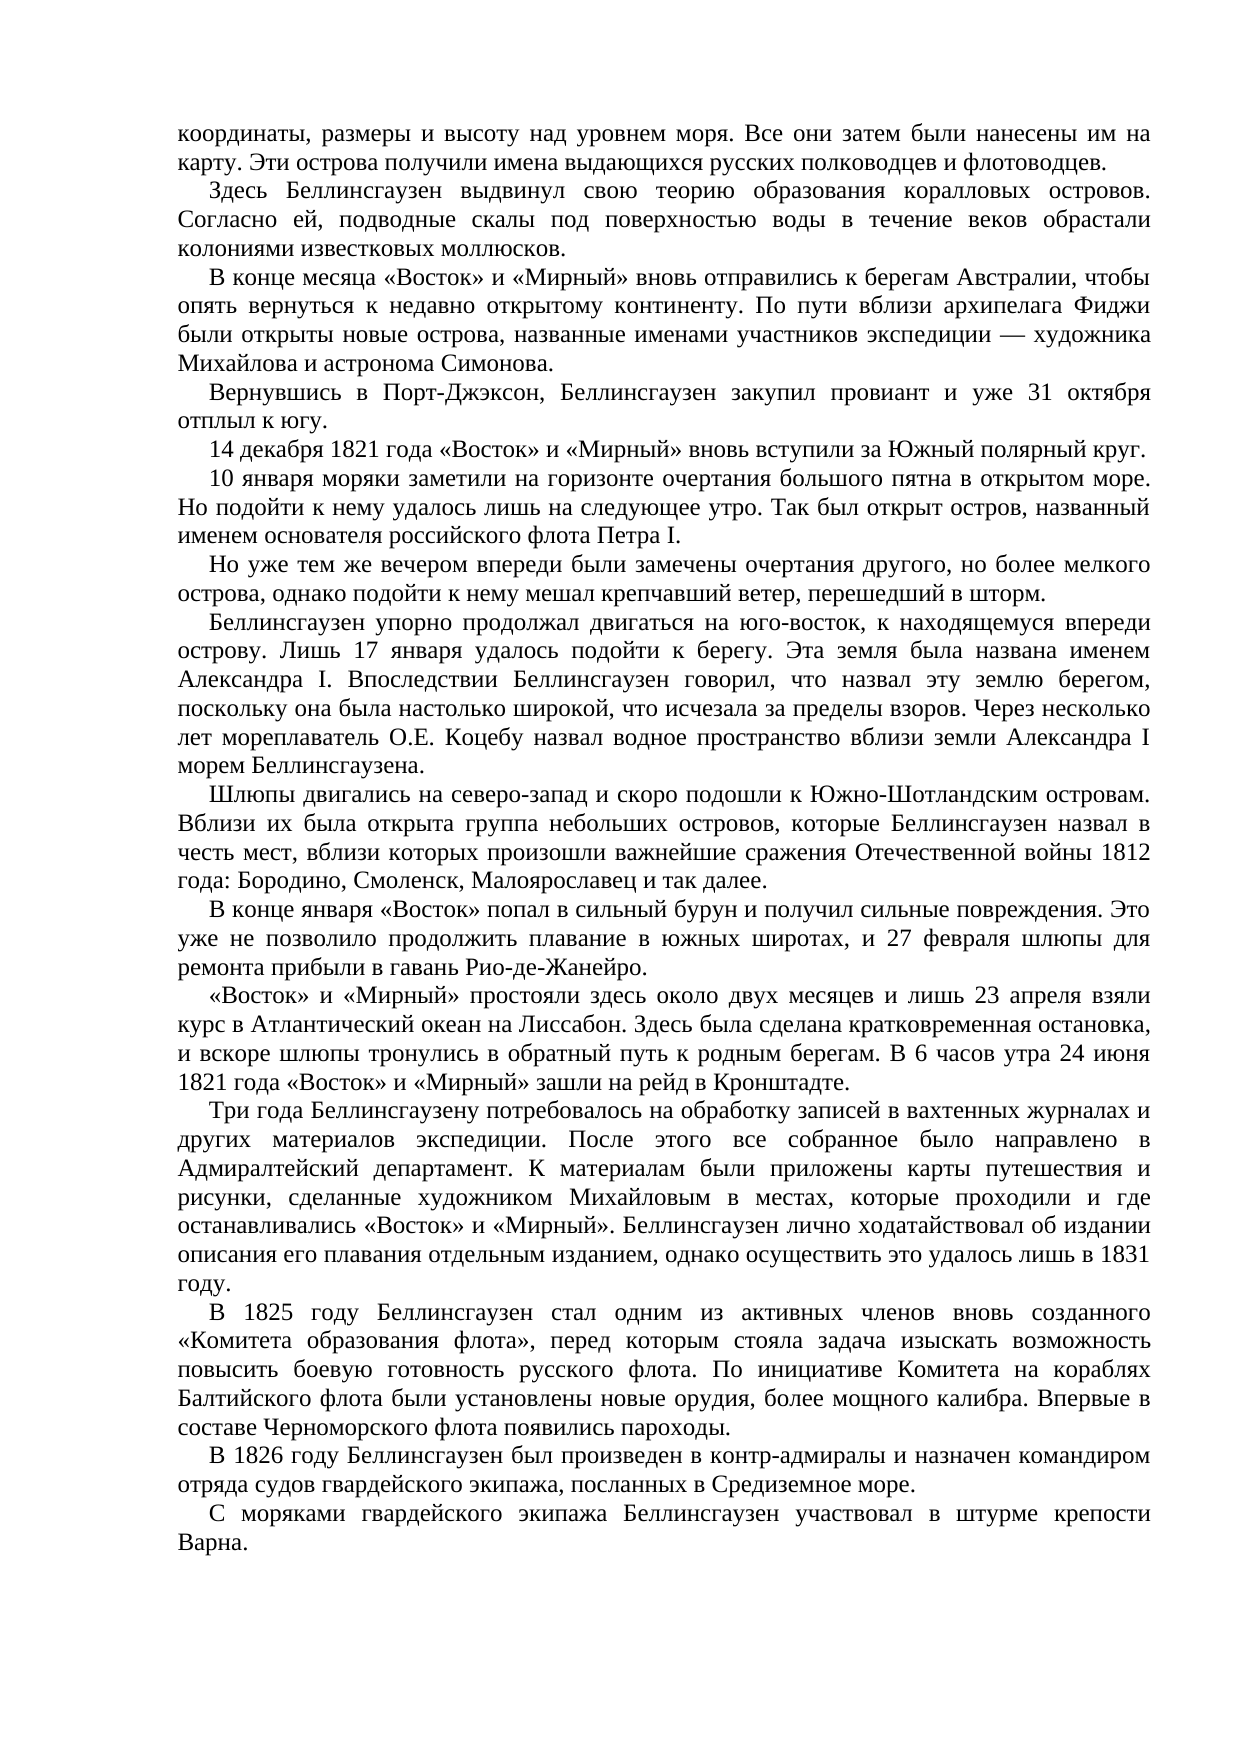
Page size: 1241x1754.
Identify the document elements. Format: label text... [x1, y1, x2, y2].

text 10 января моряки заметили на горизонте очертания большого пятна в открытом море. Но подойти к нему удалось лишь на следующее утро. Так был открыт остров, названный именем основателя российского флота Петра I. [177, 463, 1152, 549]
text Но уже тем же вечером впереди были замечены очертания другого, но более мелкого острова, однако подойти к нему мешал крепчавший ветер, перешедший в шторм. [177, 549, 1152, 607]
text Шлюпы двигались на северо-запад и скоро подошли к Южно-Шотландским островам. Вблизи их была открыта группа небольших островов, которые Беллинсгаузен назвал в честь мест, вблизи которых произошли важнейшие сражения Отечественной войны 1812 года: Бородино, Смоленск, Малоярославец и так далее. [177, 779, 1152, 894]
text В 1826 году Беллинсгаузен был произведен в контр-адмиралы и назначен командиром отряда судов гвардейского экипажа, посланных в Средиземное море. [177, 1441, 1152, 1498]
text Здесь Беллинсгаузен выдвинул свою теорию образования коралловых островов. Согласно ей, подводные скалы под поверхностью воды в течение веков обрастали колониями известковых моллюсков. [177, 176, 1152, 262]
text В конце месяца «Восток» и «Мирный» вновь отправились к берегам Австралии, чтобы опять вернуться к недавно открытому континенту. По пути вблизи архипелага Фиджи были открыты новые острова, названные именами участников экспедиции — художника Михайлова и астронома Симонова. [177, 262, 1152, 377]
text 14 декабря 1821 года «Восток» и «Мирный» вновь вступили за Южный полярный круг. [177, 434, 1152, 463]
text В конце января «Восток» попал в сильный бурун и получил сильные повреждения. Это уже не позволило продолжить плавание в южных широтах, и 27 февраля шлюпы для ремонта прибыли в гавань Рио-де-Жанейро. [177, 894, 1152, 981]
text В 1825 году Беллинсгаузен стал одним из активных членов вновь созданного «Комитета образования флота», перед которым стояла задача изыскать возможность повысить боевую готовность русского флота. По инициативе Комитета на кораблях Балтийского флота были установлены новые орудия, более мощного калибра. Впервые в составе Черноморского флота появились пароходы. [177, 1297, 1152, 1441]
text Три года Беллинсгаузену потребовалось на обработку записей в вахтенных журналах и других материалов экспедиции. После этого все собранное было направлено в Адмиралтейский департамент. К материалам были приложены карты путешествия и рисунки, сделанные художником Михайловым в местах, которые проходили и где останавливались «Восток» и «Мирный». Беллинсгаузен лично ходатайствовал об издании описания его плавания отдельным изданием, однако осуществить это удалось лишь в 1831 году. [177, 1096, 1152, 1297]
text «Восток» и «Мирный» простояли здесь около двух месяцев и лишь 23 апреля взяли курс в Атлантический океан на Лиссабон. Здесь была сделана кратковременная остановка, и вскоре шлюпы тронулись в обратный путь к родным берегам. В 6 часов утра 24 июня 1821 года «Восток» и «Мирный» зашли на рейд в Кронштадте. [177, 981, 1152, 1096]
text Беллинсгаузен упорно продолжал двигаться на юго-восток, к находящемуся впереди острову. Лишь 17 января удалось подойти к берегу. Эта земля была названа именем Александра I. Впоследствии Беллинсгаузен говорил, что назвал эту землю берегом, поскольку она была настолько широкой, что исчезала за пределы взоров. Через несколько лет мореплаватель О.Е. Коцебу назвал водное пространство вблизи земли Александра I морем Беллинсгаузена. [177, 607, 1152, 779]
text С моряками гвардейского экипажа Беллинсгаузен участвовал в штурме крепости Варна. [177, 1498, 1152, 1556]
text Вернувшись в Порт-Джэксон, Беллинсгаузен закупил провиант и уже 31 октября отплыл к югу. [177, 377, 1152, 434]
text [177, 118, 1152, 176]
